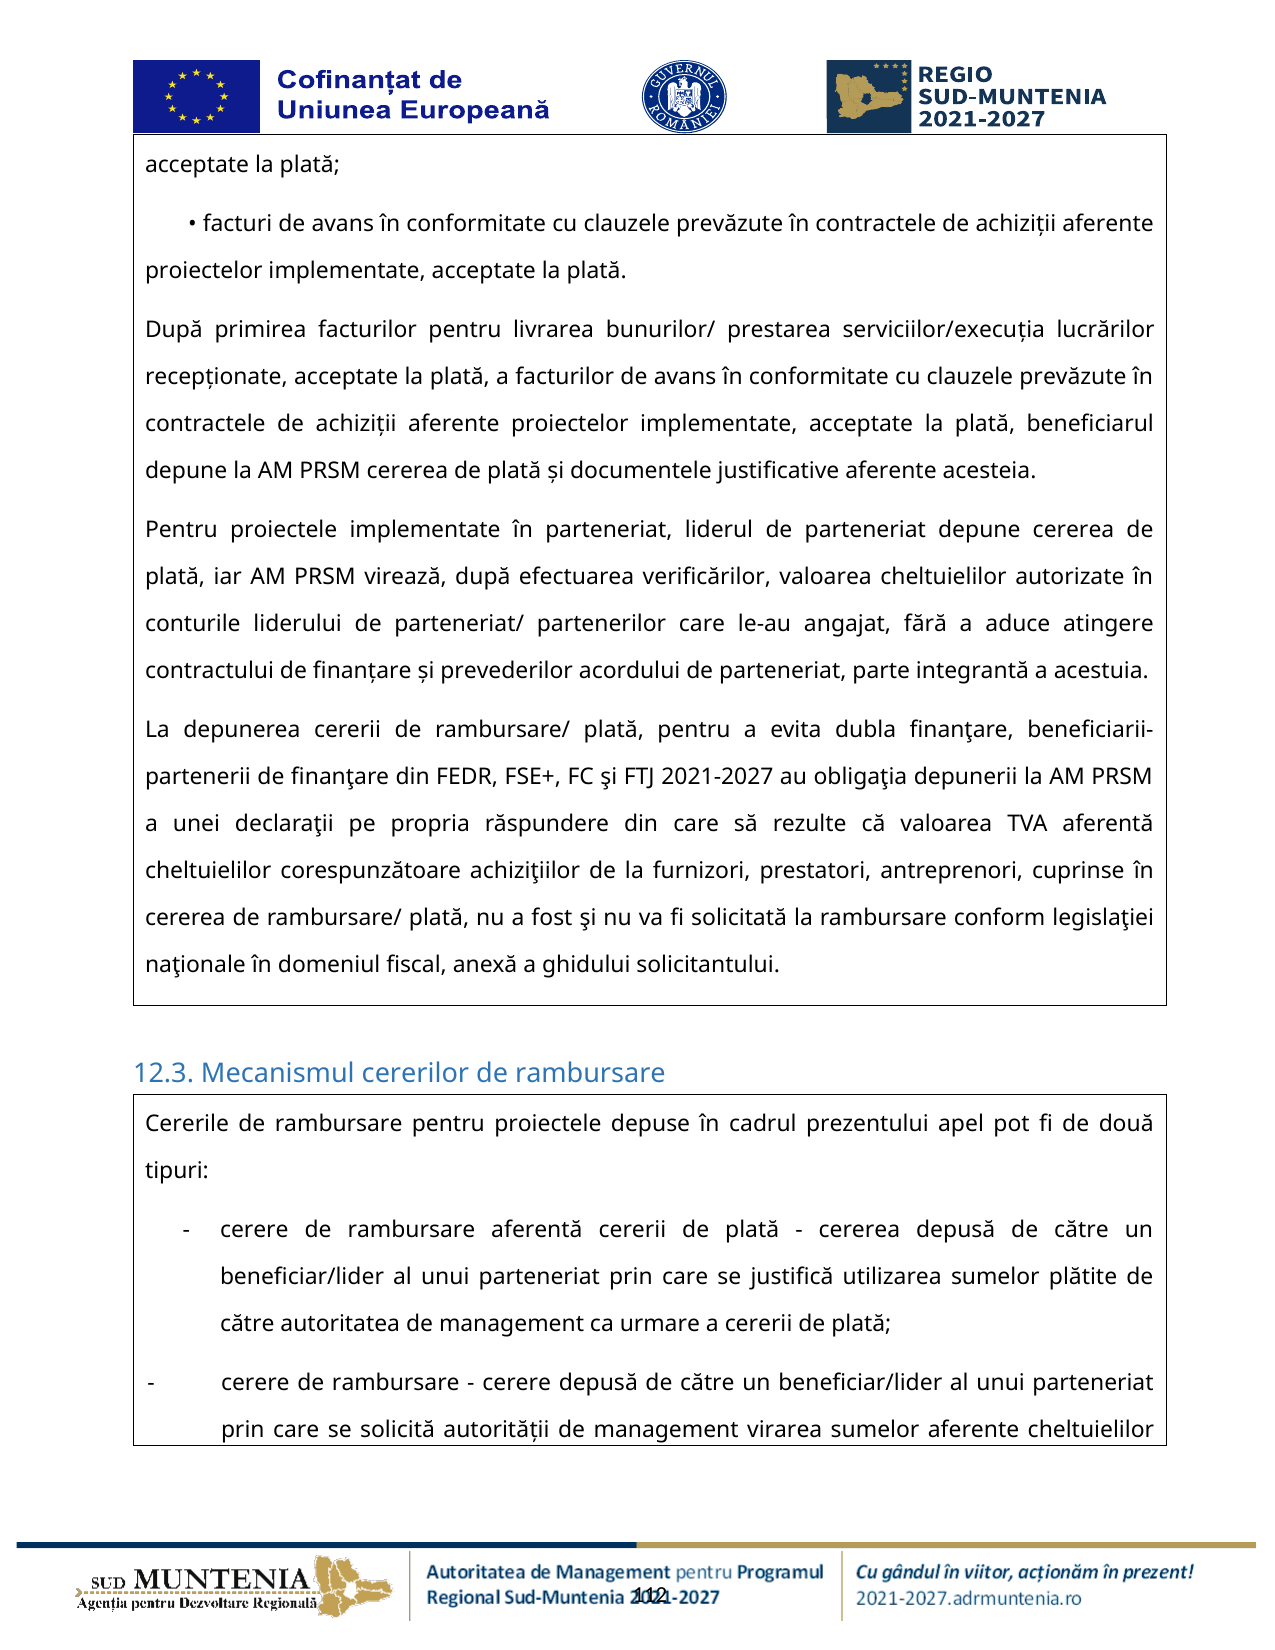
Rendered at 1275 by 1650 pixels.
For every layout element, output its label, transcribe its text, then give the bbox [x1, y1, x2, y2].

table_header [134, 135, 1166, 1004]
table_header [134, 1095, 1166, 1444]
picture [16, 1542, 1257, 1622]
subtitle 12.3. Mecanismul cererilor de rambursare [133, 1054, 1167, 1091]
